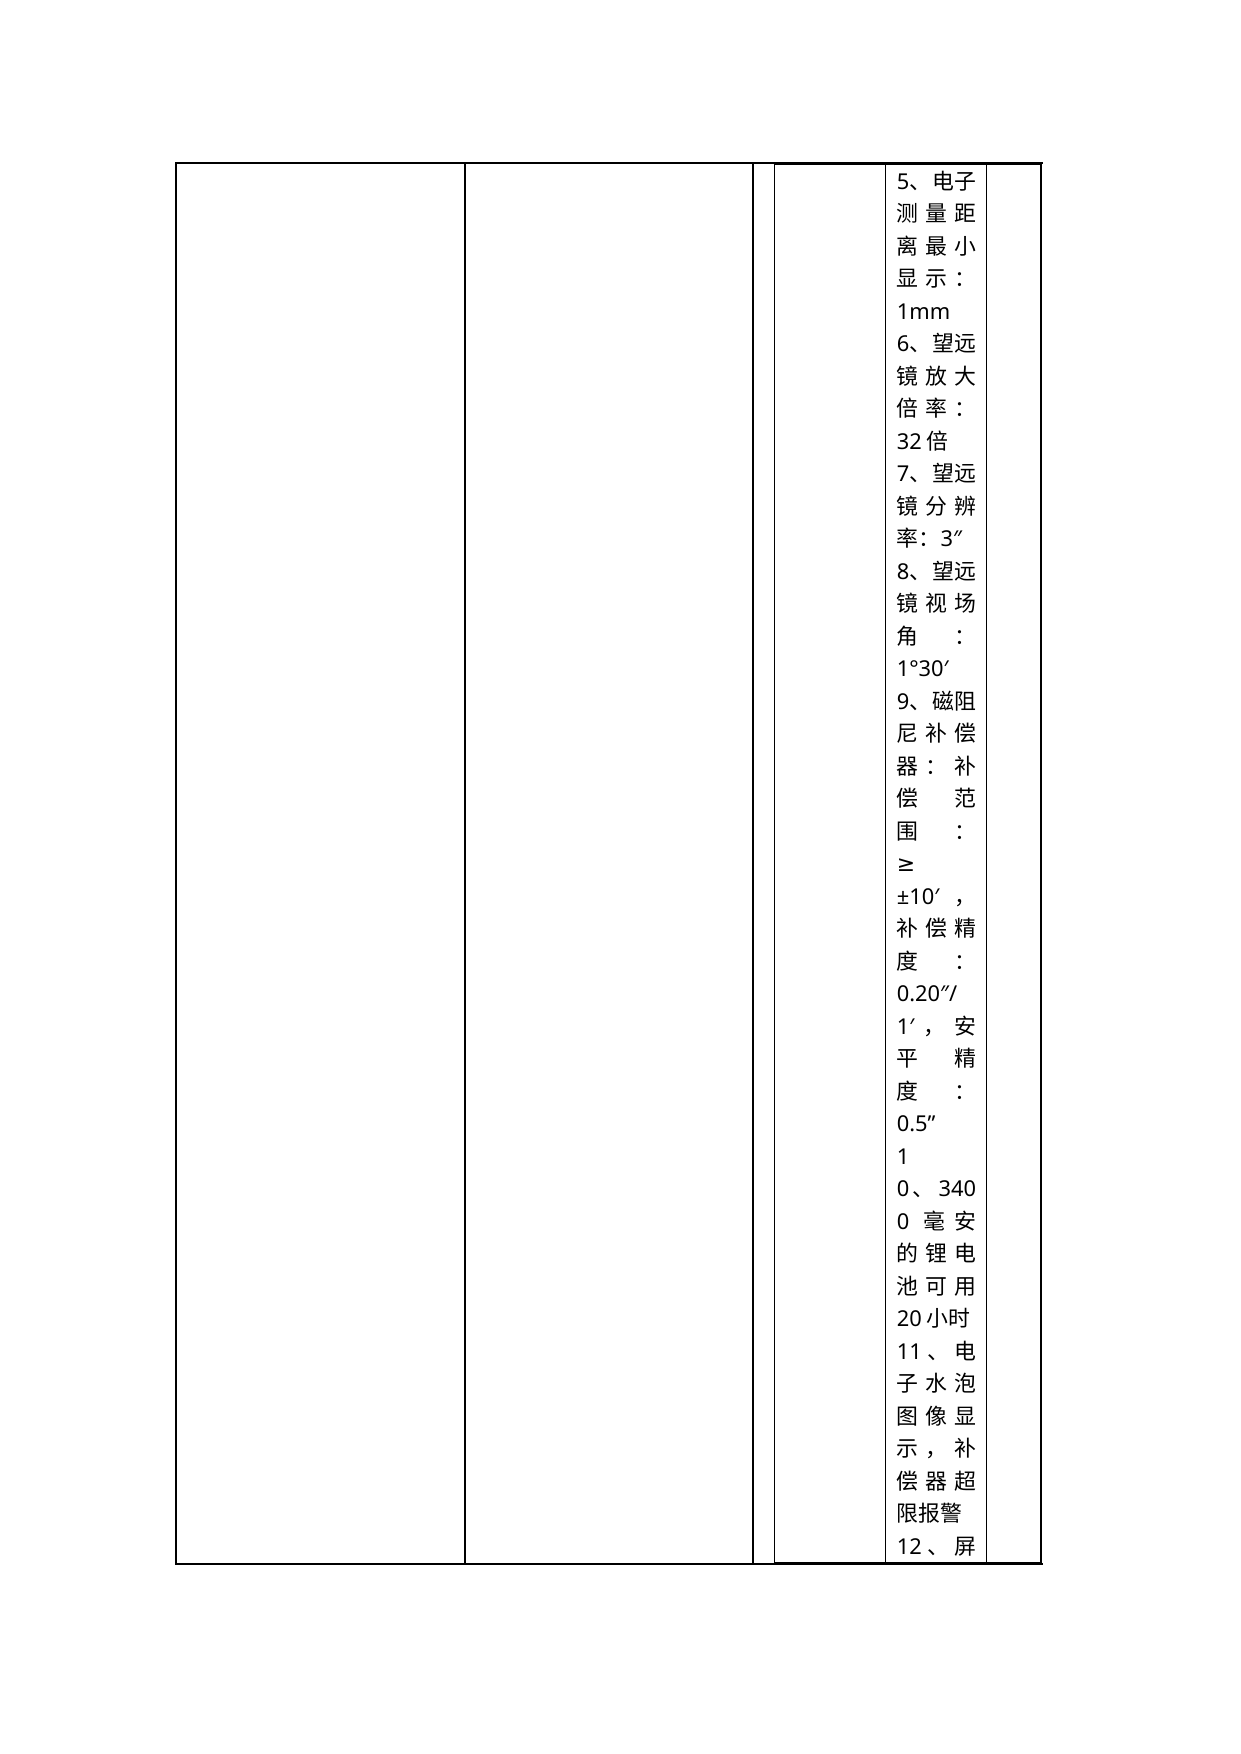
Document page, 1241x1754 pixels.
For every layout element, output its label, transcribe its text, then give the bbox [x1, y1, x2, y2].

table_cell [177, 164, 464, 1563]
table_cell [886, 165, 986, 1562]
table_cell [987, 165, 1040, 1562]
table_cell 1 [466, 164, 752, 1563]
table_cell [775, 165, 885, 1562]
table_cell [754, 164, 774, 1563]
